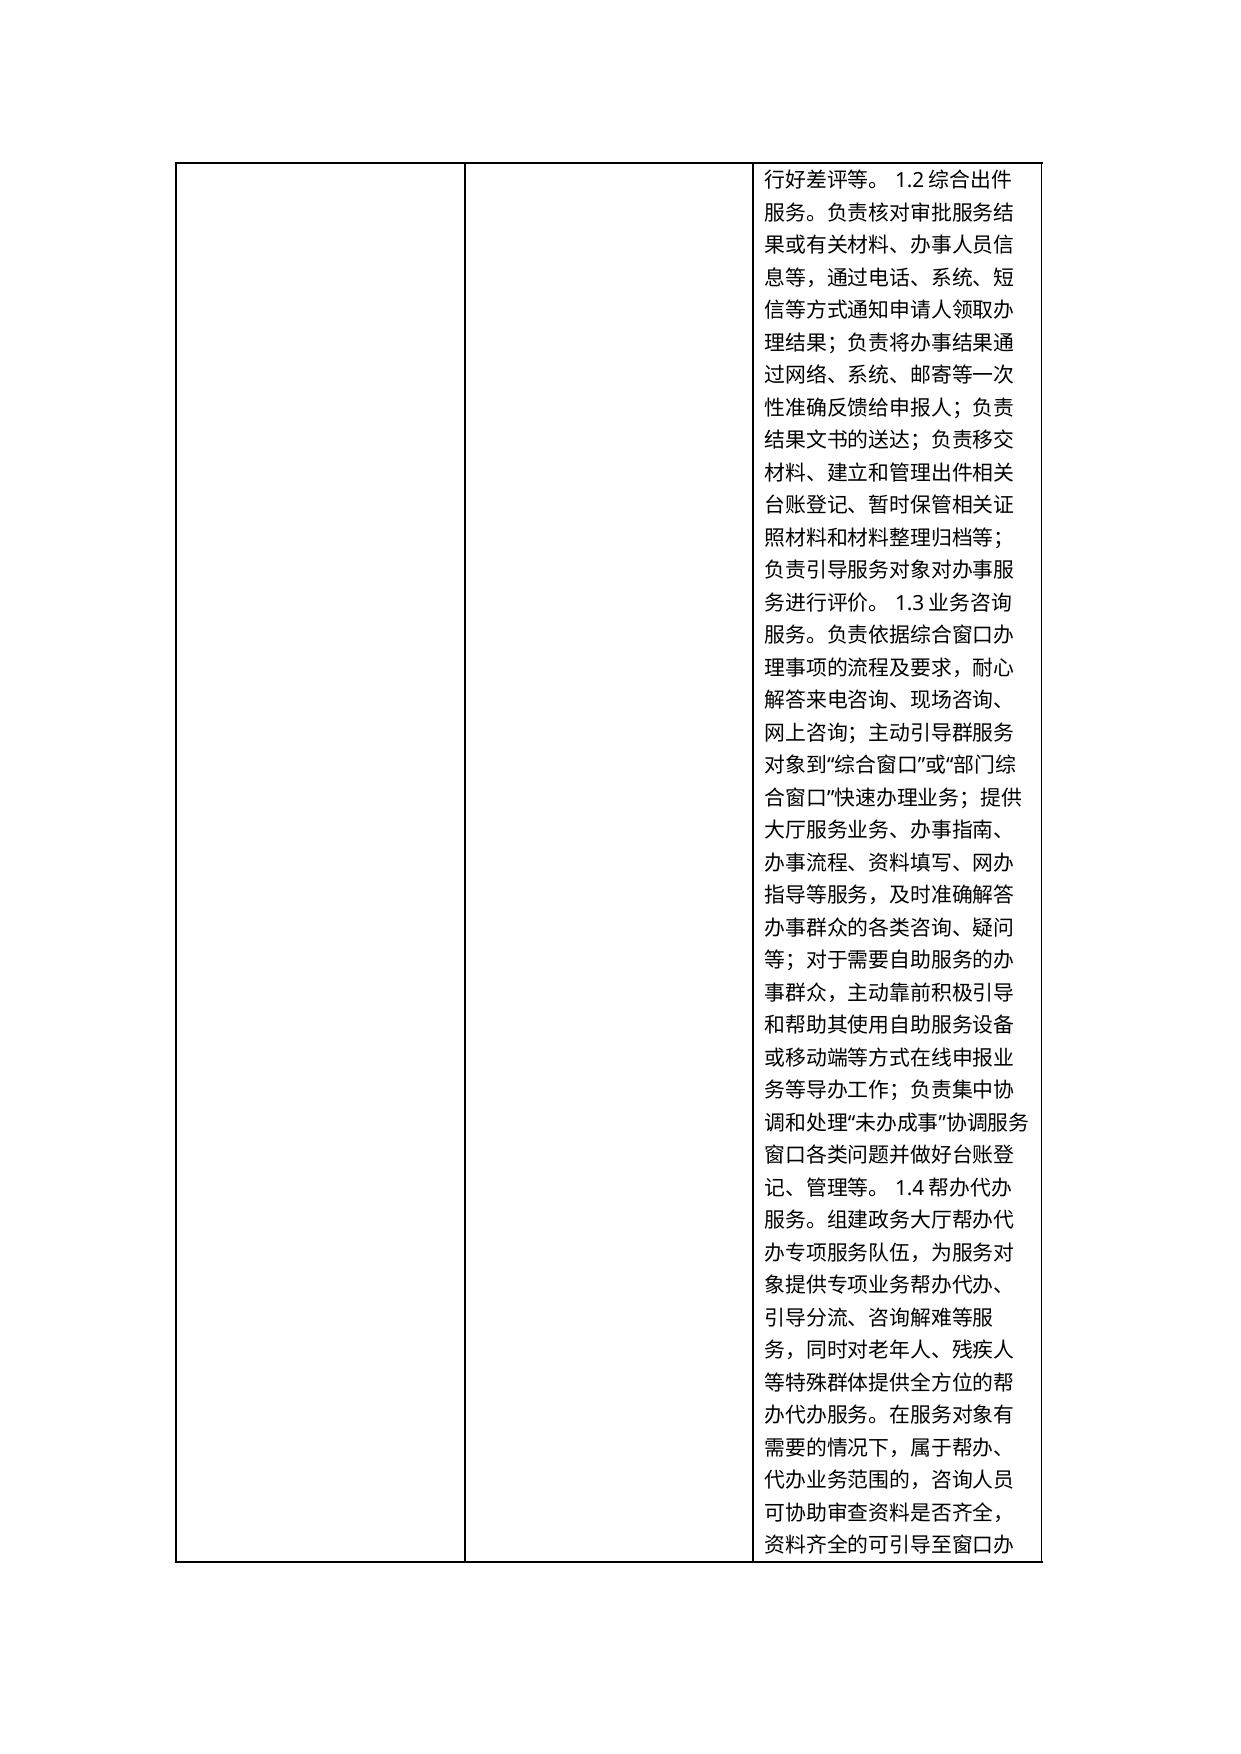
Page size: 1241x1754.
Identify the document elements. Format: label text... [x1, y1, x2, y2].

table_cell 1 [177, 164, 464, 1561]
table_cell [466, 164, 752, 1561]
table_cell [754, 164, 1041, 1561]
